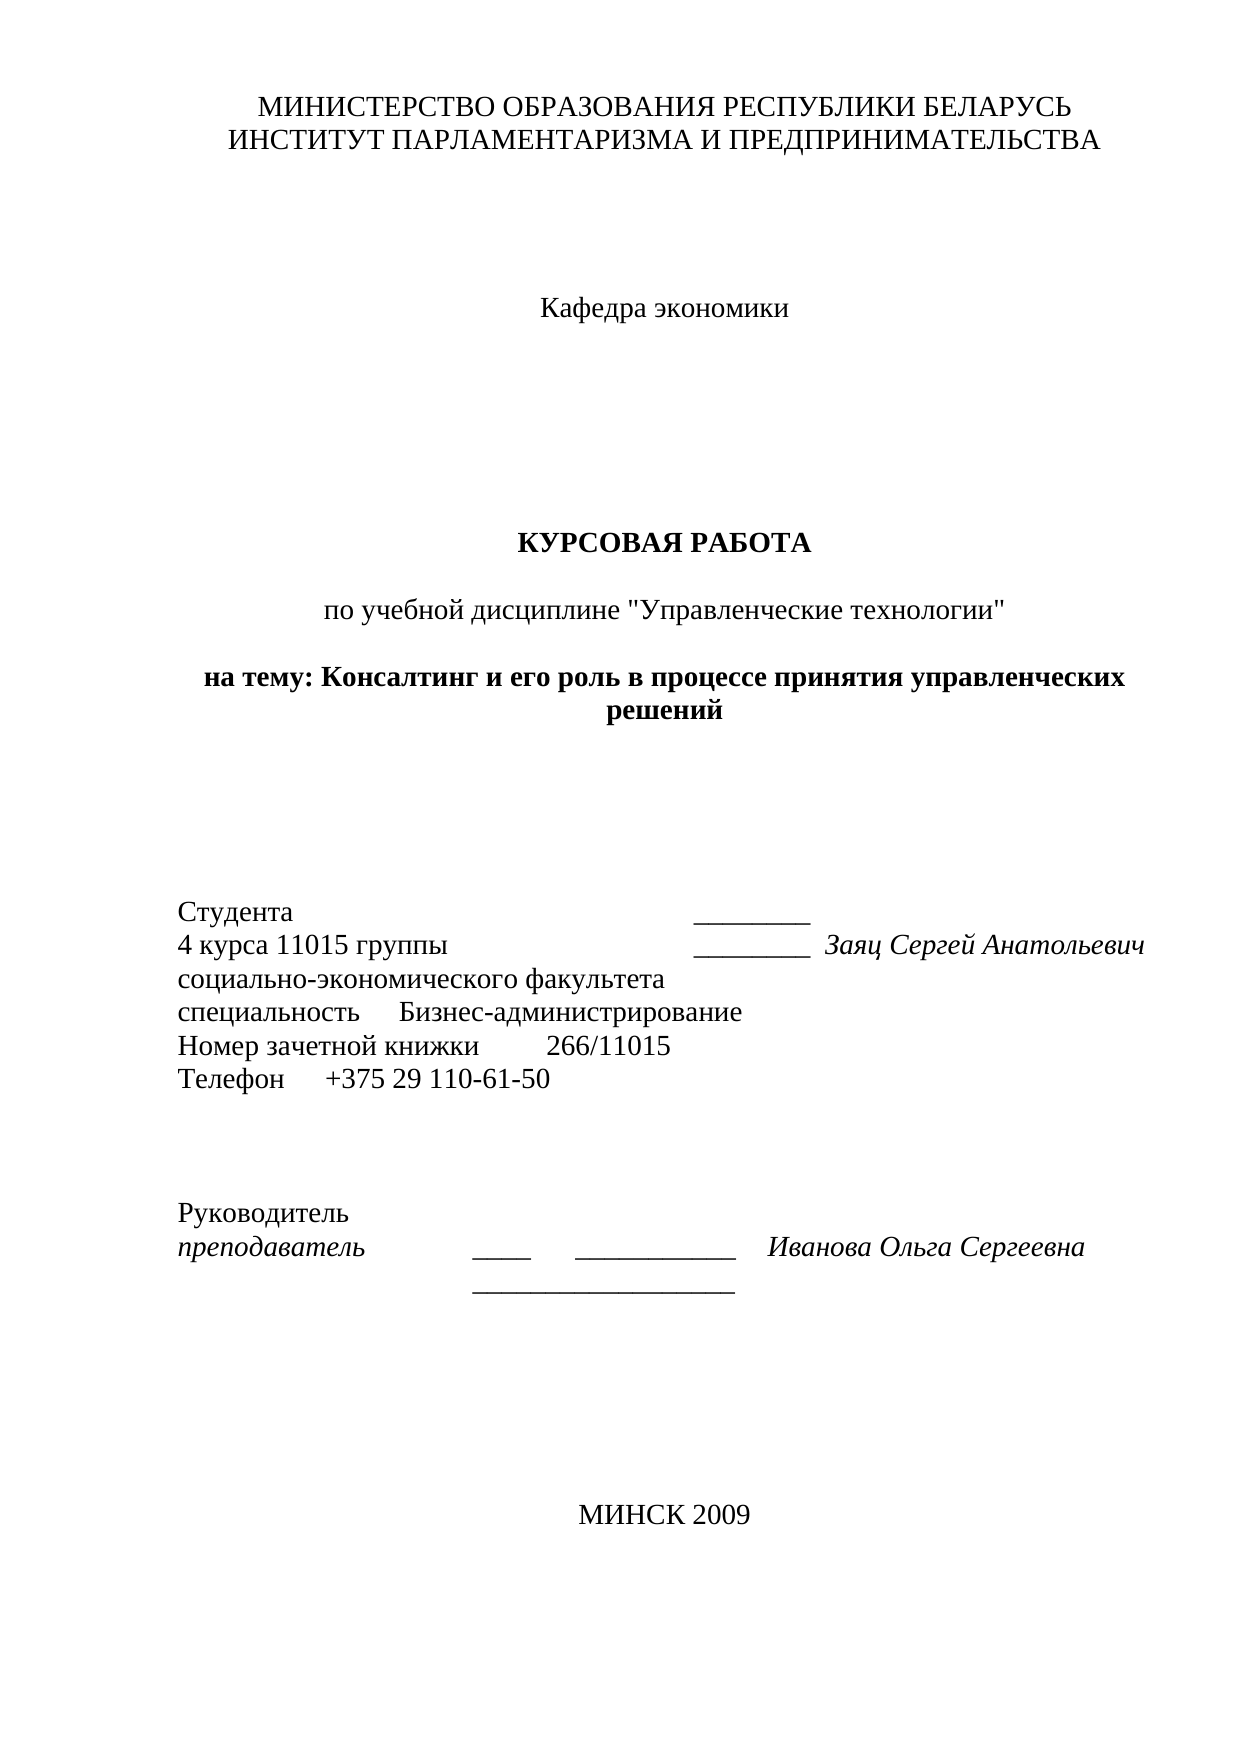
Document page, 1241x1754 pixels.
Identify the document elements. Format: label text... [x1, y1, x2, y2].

text МИНСК 2009 [177, 1497, 1152, 1531]
text Студента ________ [177, 894, 1152, 927]
text на тему: Консалтинг и его роль в процессе принятия управленческих решений [177, 659, 1152, 726]
text КУРСОВАЯ РАБОТА [177, 525, 1152, 558]
text Руководитель [177, 1196, 1152, 1229]
text специальность Бизнес-администрирование [177, 994, 1152, 1028]
text Телефон +375 29 110-61-50 [177, 1061, 1152, 1095]
text по учебной дисциплине "Управленческие технологии" [177, 592, 1152, 625]
text преподаватель ____ ___________ Иванова Ольга Сергеевна [177, 1229, 1152, 1263]
text __________________ [177, 1263, 1152, 1296]
text 4 курса 11015 группы ________ Заяц Сергей Анатольевич [177, 927, 1152, 961]
text МИНИСТЕРСТВО ОБРАЗОВАНИЯ РЕСПУБЛИКИ БЕЛАРУСЬ [177, 89, 1152, 122]
text ИНСТИТУТ ПАРЛАМЕНТАРИЗМА И ПРЕДПРИНИМАТЕЛЬСТВА [177, 122, 1152, 156]
text социально-экономического факультета [177, 961, 1152, 994]
text Номер зачетной книжки 266/11015 [177, 1028, 1152, 1061]
text Кафедра экономики [177, 290, 1152, 323]
